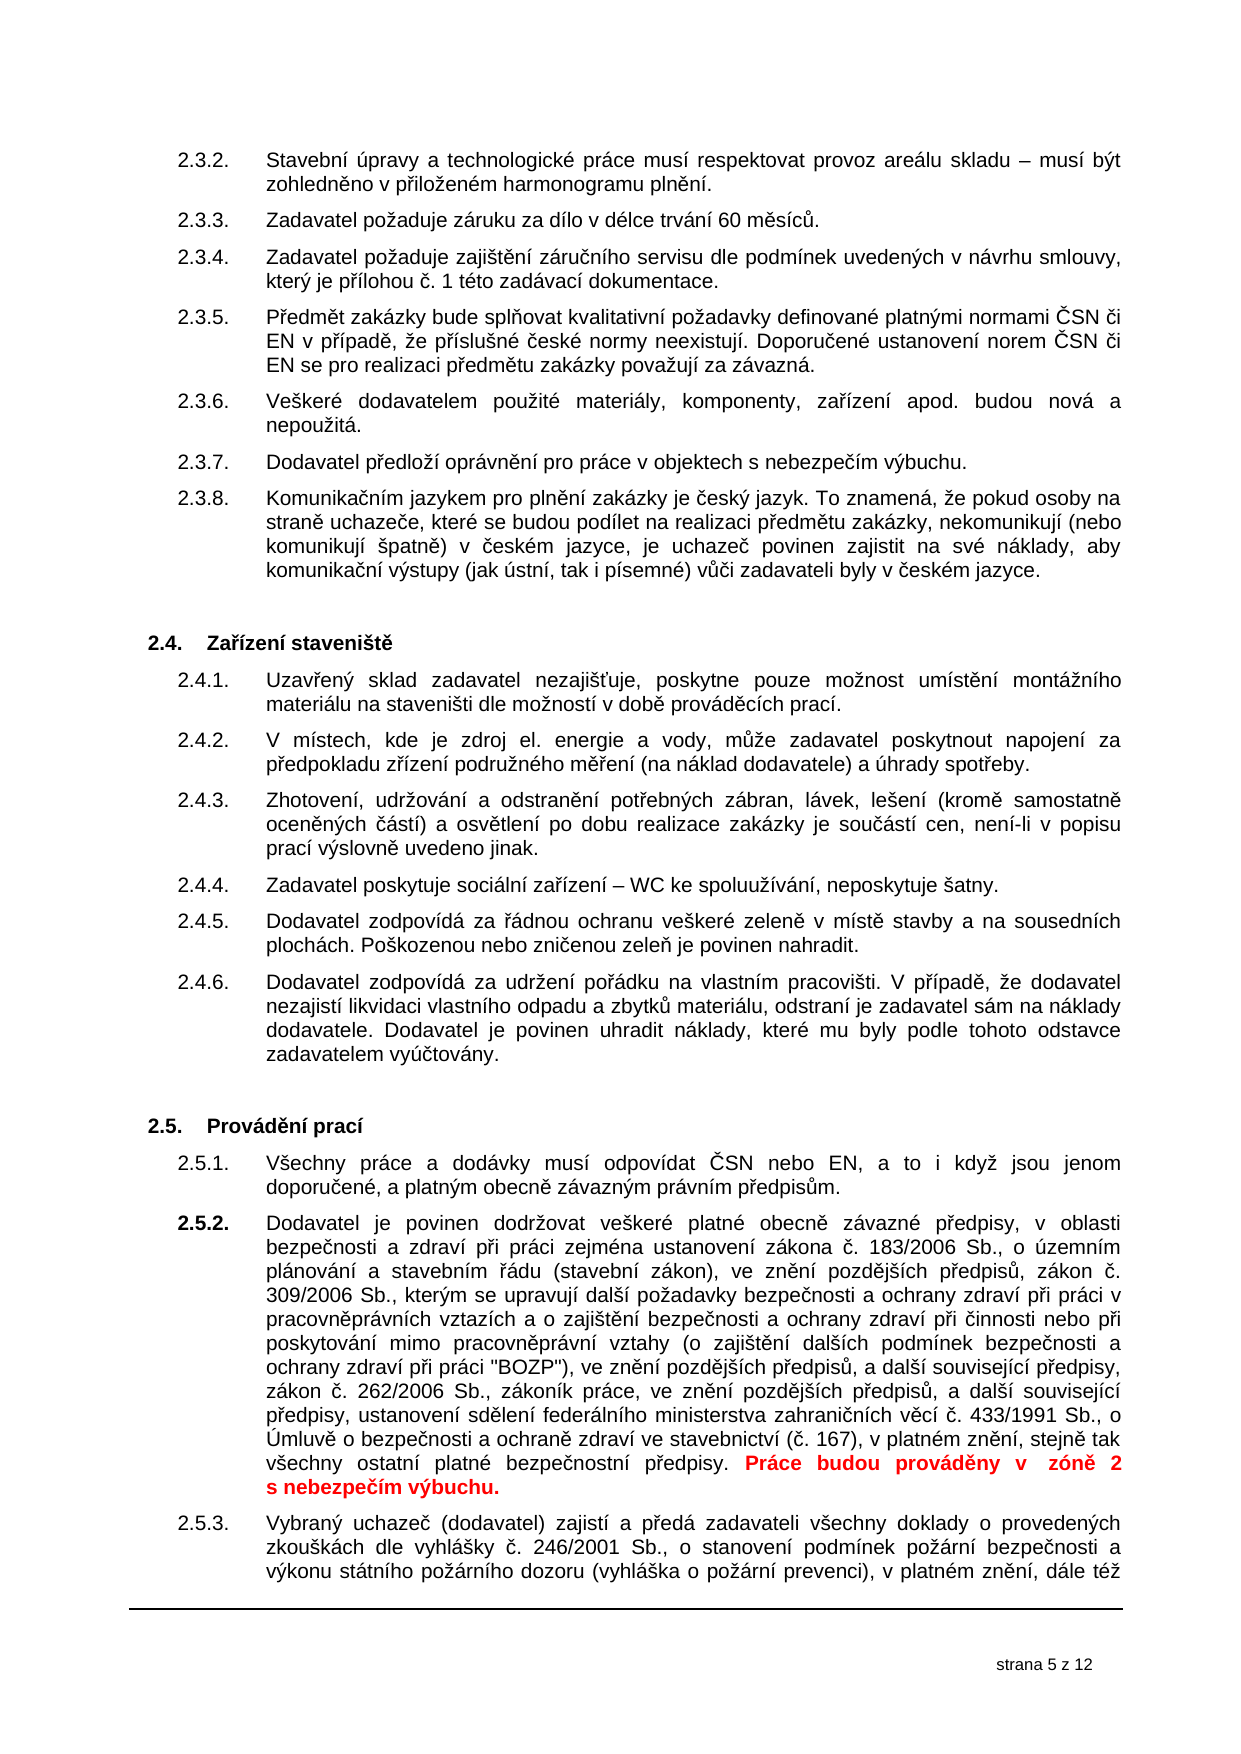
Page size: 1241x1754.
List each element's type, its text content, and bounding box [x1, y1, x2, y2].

text Dodavatel zodpovídá za udržení pořádku na vlastním pracovišti. V případě, že dodavatel nezajistí likvidaci vlastního odpadu a zbytků materiálu, odstraní je zadavatel sám na náklady dodavatele. Dodavatel je povinen uhradit náklady, které mu byly podle tohoto odstavce zadavatelem vyúčtovány. [177, 969, 1122, 1065]
text V místech, kde je zdroj el. energie a vody, může zadavatel poskytnout napojení za předpokladu zřízení podružného měření (na náklad dodavatele) a úhrady spotřeby. [177, 728, 1122, 776]
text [177, 1511, 1122, 1583]
text Předmět zakázky bude splňovat kvalitativní požadavky definované platnými normami ČSN či EN v případě, že příslušné české normy neexistují. Doporučené ustanovení norem ČSN či EN se pro realizaci předmětu zakázky považují za závazná. [177, 305, 1122, 377]
text Zadavatel požaduje záruku za dílo v délce trvání 60 měsíců. [177, 208, 1122, 232]
text Komunikačním jazykem pro plnění zakázky je český jazyk. To znamená, že pokud osoby na straně uchazeče, které se budou podílet na realizaci předmětu zakázky, nekomunikují (nebo komunikují špatně) v českém jazyce, je uchazeč povinen zajistit na své náklady, aby komunikační výstupy (jak ústní, tak i písemné) vůči zadavateli byly v českém jazyce. [177, 486, 1122, 582]
text Zhotovení, udržování a odstranění potřebných zábran, lávek, lešení (kromě samostatně oceněných částí) a osvětlení po dobu realizace zakázky je součástí cen, není-li v popisu prací výslovně uvedeno jinak. [177, 788, 1122, 860]
text Dodavatel je povinen dodržovat veškeré platné obecně závazné předpisy, v oblasti bezpečnosti a zdraví při práci zejména ustanovení zákona č. 183/2006 Sb., o územním plánování a stavebním řádu (stavební zákon), ve znění pozdějších předpisů, zákon č. 309/2006 Sb., kterým se upravují další požadavky bezpečnosti a ochrany zdraví při práci v pracovněprávních vztazích a o zajištění bezpečnosti a ochrany zdraví při činnosti nebo při poskytování mimo pracovněprávní vztahy (o zajištění dalších podmínek bezpečnosti a ochrany zdraví při práci "BOZP"), ve znění pozdějších předpisů, a další související předpisy, zákon č. 262/2006 Sb., zákoník práce, ve znění pozdějších předpisů, a další související předpisy, ustanovení sdělení federálního ministerstva zahraničních věcí č. 433/1991 Sb., o Úmluvě o bezpečnosti a ochraně zdraví ve stavebnictví (č. 167), v platném znění, stejně tak všechny ostatní platné bezpečnostní předpisy. Práce budou prováděny v zóně 2 s nebezpečím výbuchu. [177, 1211, 1122, 1499]
text Dodavatel předloží oprávnění pro práce v objektech s nebezpečím výbuchu. [177, 450, 1122, 474]
text Dodavatel zodpovídá za řádnou ochranu veškeré zeleně v místě stavby a na sousedních plochách. Poškozenou nebo zničenou zeleň je povinen nahradit. [177, 909, 1122, 957]
text Veškeré dodavatelem použité materiály, komponenty, zařízení apod. budou nová a nepoužitá. [177, 389, 1122, 437]
text Uzavřený sklad zadavatel nezajišťuje, poskytne pouze možnost umístění montážního materiálu na staveništi dle možností v době prováděcích prací. [177, 667, 1122, 715]
text Zadavatel požaduje zajištění záručního servisu dle podmínek uvedených v návrhu smlouvy, který je přílohou č. 1 této zadávací dokumentace. [177, 244, 1122, 292]
text Zadavatel poskytuje sociální zařízení – WC ke spoluužívání, neposkytuje šatny. [177, 873, 1122, 897]
text Zařízení staveniště [148, 631, 1122, 655]
text Provádění prací [148, 1114, 1122, 1138]
text Stavební úpravy a technologické práce musí respektovat provoz areálu skladu – musí být zohledněno v přiloženém harmonogramu plnění. [177, 148, 1122, 196]
text Všechny práce a dodávky musí odpovídat ČSN nebo EN, a to i když jsou jenom doporučené, a platným obecně závazným právním předpisům. [177, 1151, 1122, 1199]
